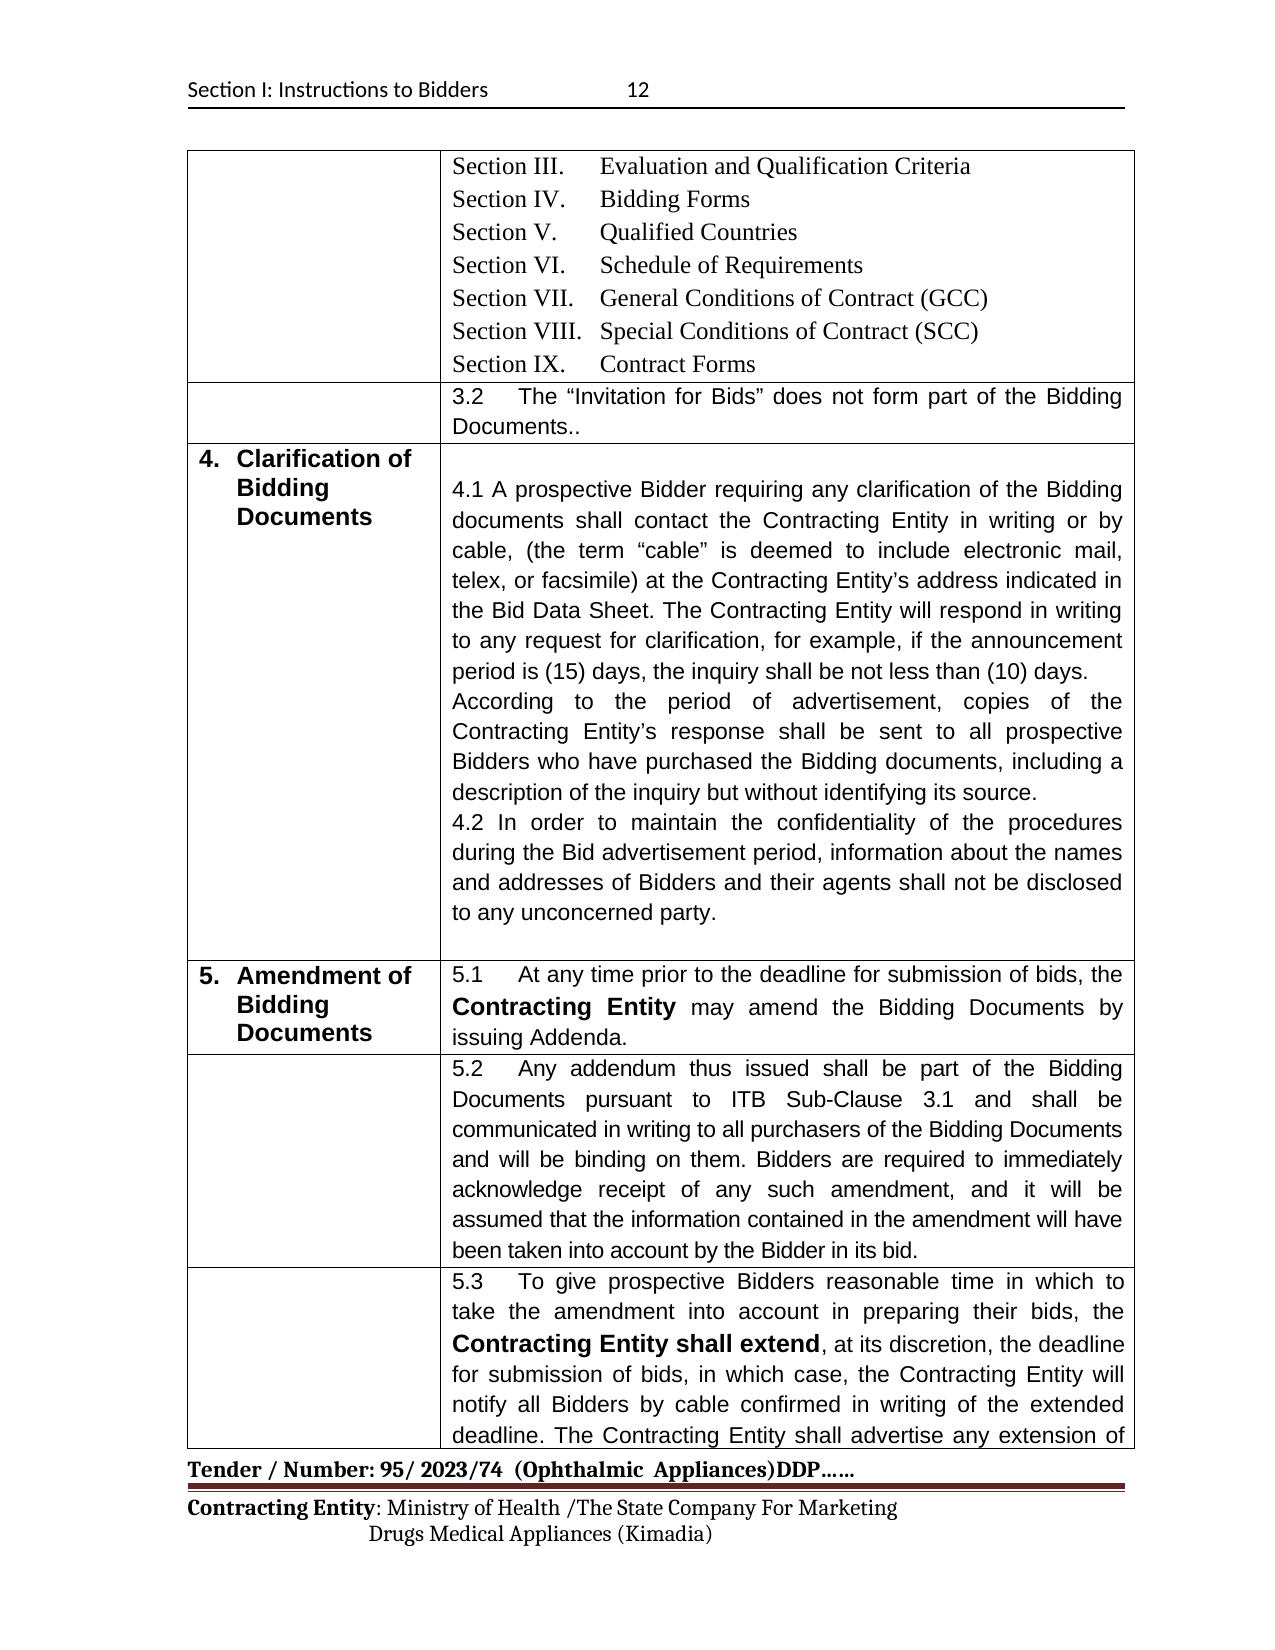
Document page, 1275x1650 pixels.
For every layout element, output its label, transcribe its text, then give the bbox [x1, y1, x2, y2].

table_cell 3.2 The “Invitation for Bids” does not form part of the Bidding Documents.. [441, 383, 1134, 443]
table_cell [188, 1055, 440, 1267]
table_cell 5.2 Any addendum thus issued shall be part of the Bidding Documents pursuant to ITB Sub-Clause 3.1 and shall be communicated in writing to all purchasers of the Bidding Documents and will be binding on them. Bidders are required to immediately acknowledge receipt of any such amendment, and it will be assumed that the information contained in the amendment will have been taken into account by the Bidder in its bid. [441, 1055, 1134, 1267]
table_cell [441, 1268, 1134, 1448]
table_cell [188, 383, 440, 443]
table_cell 4.1 A prospective Bidder requiring any clarification of the Bidding documents shall contact the Contracting Entity in writing or by cable, (the term “cable” is deemed to include electronic mail, telex, or facsimile) at the Contracting Entity’s address indicated in the Bid Data Sheet. The Contracting Entity will respond in writing to any request for clarification, for example, if the announcement period is (15) days, the inquiry shall be not less than (10) days. According to the period of advertisement, copies of the Contracting Entity’s response shall be sent to all prospective Bidders who have purchased the Bidding documents, including a description of the inquiry but without identifying its source. 4.2 In order to maintain the confidentiality of the procedures during the Bid advertisement period, information about the names and addresses of Bidders and their agents shall not be disclosed to any unconcerned party. [441, 444, 1134, 960]
table_cell [188, 1268, 440, 1448]
table_cell 5.1 At any time prior to the deadline for submission of bids, the Contracting Entity may amend the Bidding Documents by issuing Addenda. [441, 961, 1134, 1054]
table_cell 4. Clarification of Bidding Documents [188, 444, 440, 960]
table_cell 5. Amendment of Bidding Documents [188, 961, 440, 1054]
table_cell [441, 151, 1134, 382]
table_cell [188, 151, 440, 382]
